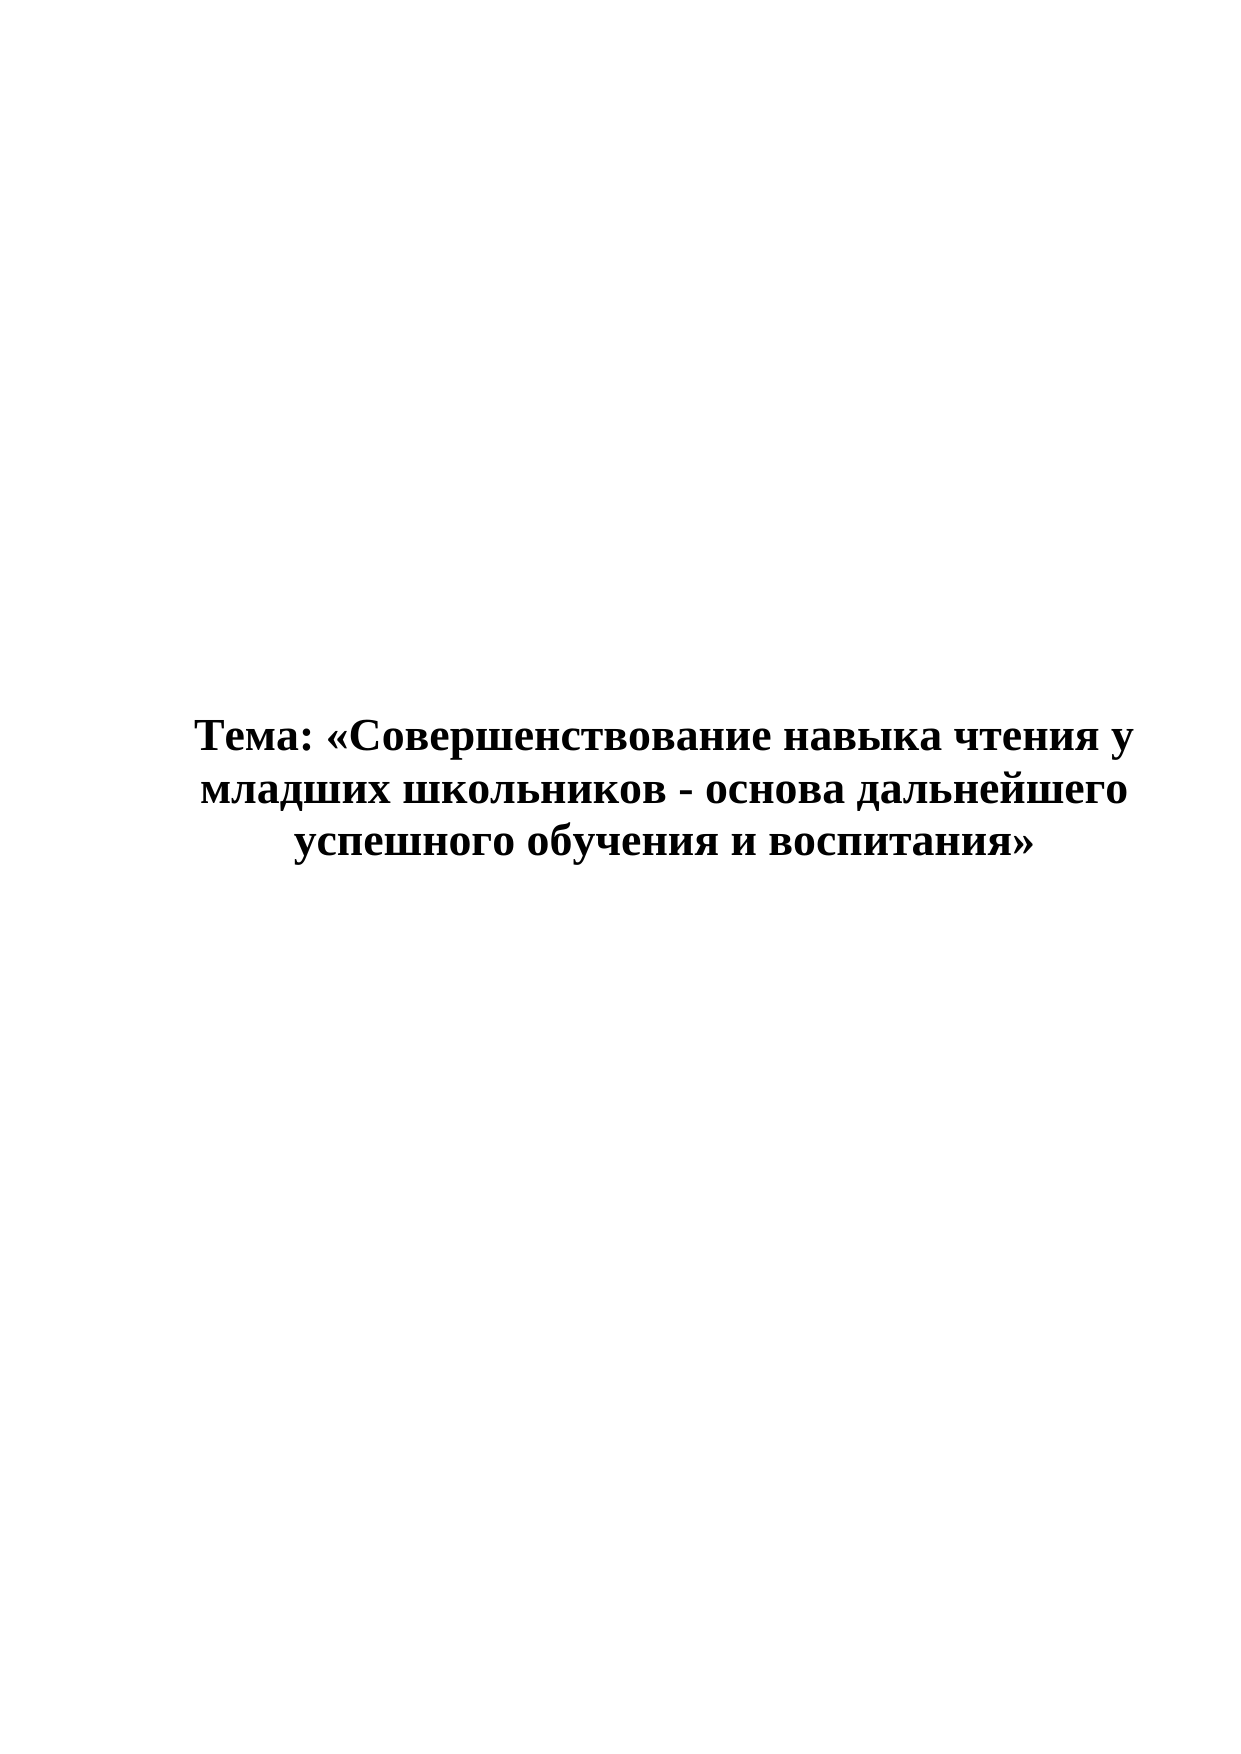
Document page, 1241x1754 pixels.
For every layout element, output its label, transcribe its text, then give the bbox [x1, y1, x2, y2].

text Тема: «Совершенствование навыка чтения у младших школьников - основа дальнейшего успешного обучения и воспитания» [177, 707, 1152, 866]
